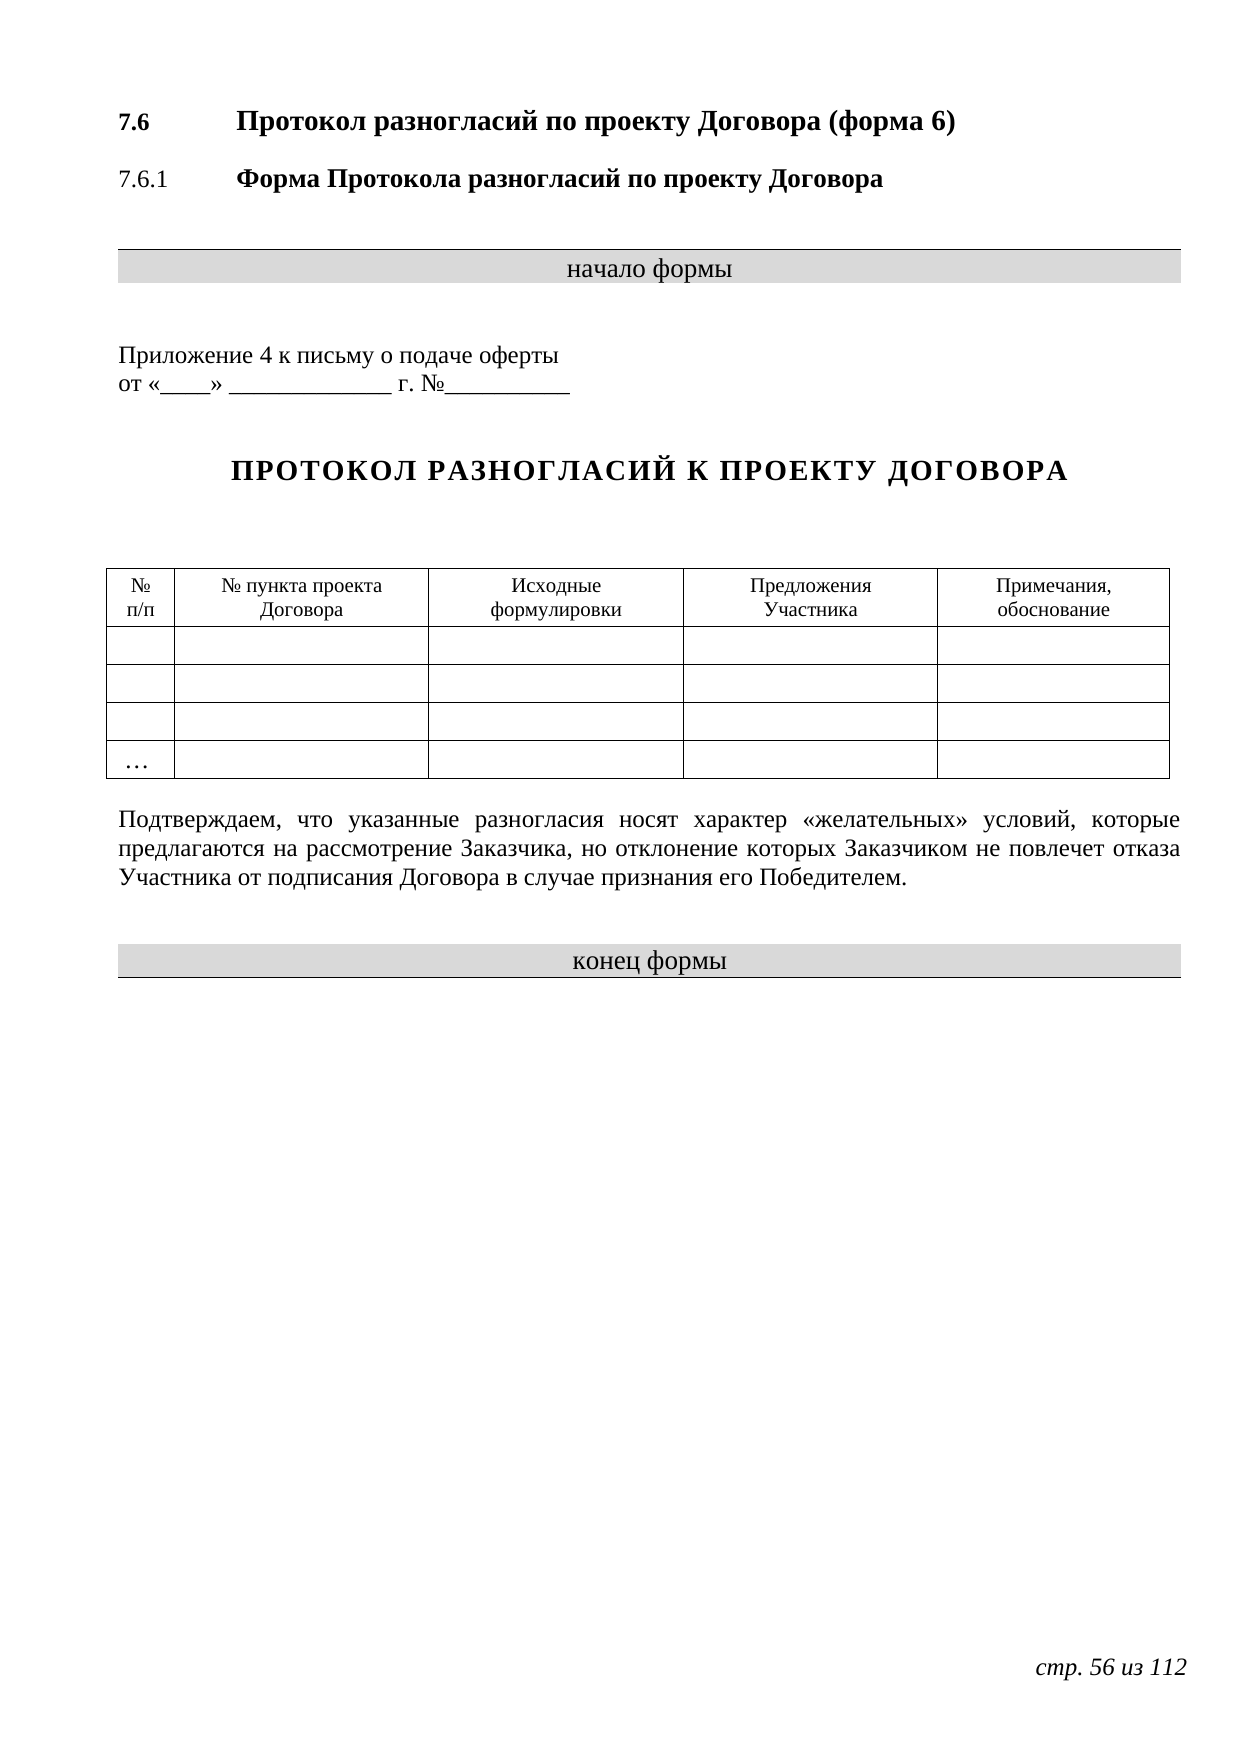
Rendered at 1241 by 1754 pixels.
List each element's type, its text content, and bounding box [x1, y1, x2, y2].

text Форма Протокола разногласий по проекту Договора [118, 162, 1181, 193]
table_cell [429, 741, 683, 778]
table_cell [175, 627, 428, 664]
table_cell [938, 665, 1169, 702]
text конец формы [118, 944, 1181, 977]
table_cell [429, 627, 683, 664]
table_cell [429, 703, 683, 740]
table_header Предложения Участника [684, 569, 937, 626]
table_cell [684, 627, 937, 664]
table_cell [175, 703, 428, 740]
table_cell [684, 703, 937, 740]
text Приложение 4 к письму о подаче оферты от «____» _____________ г. №__________ [118, 340, 1181, 397]
table_header Примечания, обоснование [938, 569, 1169, 626]
subtitle Протокол разногласий по проекту Договора (форма 6) [118, 103, 1181, 137]
table_header № пункта проекта Договора [175, 569, 428, 626]
table_cell [684, 741, 937, 778]
table_header Исходные формулировки [429, 569, 683, 626]
table_cell [429, 665, 683, 702]
table_cell … [107, 741, 174, 778]
text Протокол разногласий к проекту Договора [118, 453, 1181, 487]
table_cell [107, 703, 174, 740]
table_cell [175, 741, 428, 778]
table_header № п/п [107, 569, 174, 626]
table_cell [938, 627, 1169, 664]
table_cell [938, 703, 1169, 740]
table_cell [107, 627, 174, 664]
table_cell [175, 665, 428, 702]
table_cell [107, 665, 174, 702]
table_cell [684, 665, 937, 702]
text начало формы [118, 250, 1181, 283]
table_cell [938, 741, 1169, 778]
text Подтверждаем, что указанные разногласия носят характер «желательных» условий, которые предлагаются на рассмотрение Заказчика, но отклонение которых Заказчиком не повлечет отказа Участника от подписания Договора в случае признания его Победителем. [118, 804, 1181, 890]
